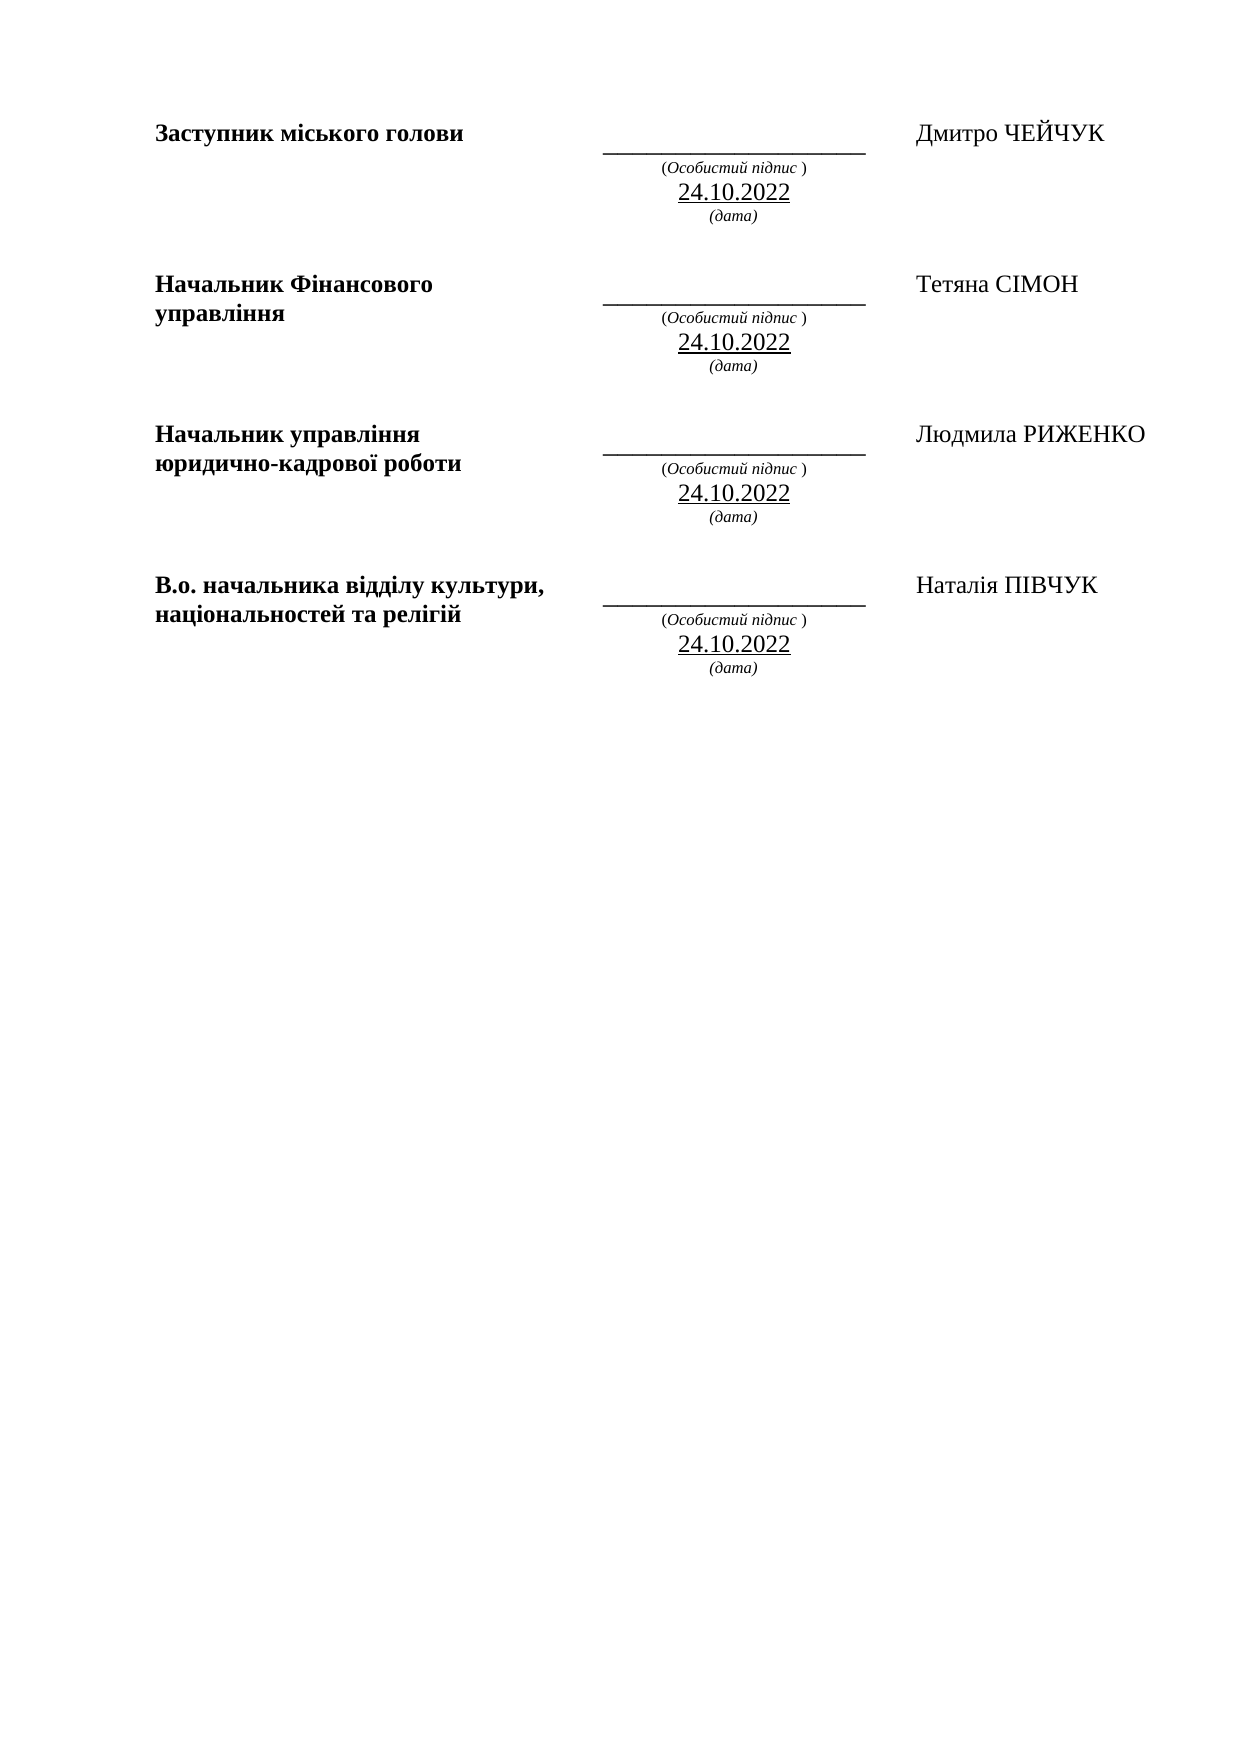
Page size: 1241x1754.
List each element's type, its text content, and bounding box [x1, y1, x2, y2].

table_cell Начальник Фінансового управління [144, 269, 563, 419]
table_header Дмитро ЧЕЙЧУК [905, 118, 1185, 269]
table_header __________________ (Особистий підпис ) 24.10.2022 (дата) [564, 118, 904, 269]
table_cell __________________ (Особистий підпис ) 24.10.2022 (дата) [564, 420, 904, 570]
table_cell Наталія ПІВЧУК [905, 570, 1185, 721]
table_cell __________________ (Особистий підпис ) 24.10.2022 (дата) [564, 269, 904, 419]
table_cell В.о. начальника відділу культури, національностей та релігій [144, 570, 563, 721]
table_cell Людмила РИЖЕНКО [905, 420, 1185, 570]
table_header Заступник міського голови [144, 118, 563, 269]
table_cell Тетяна СІМОН [905, 269, 1185, 419]
table_cell __________________ (Особистий підпис ) 24.10.2022 (дата) [564, 570, 904, 721]
table_cell Начальник управління юридично-кадрової роботи [144, 420, 563, 570]
